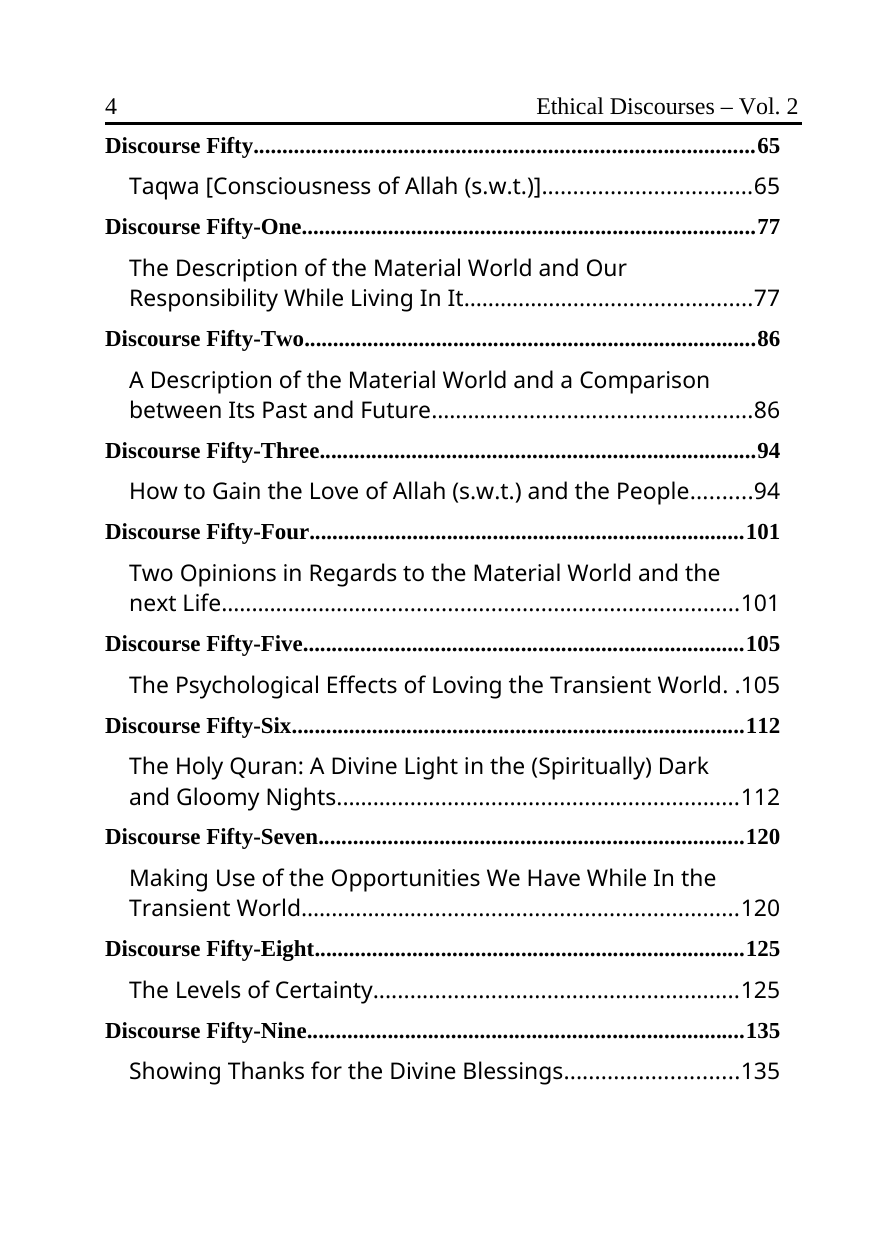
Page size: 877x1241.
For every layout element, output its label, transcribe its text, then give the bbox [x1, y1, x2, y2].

text Showing Thanks for the Divine Blessings 135 [129, 1056, 742, 1086]
text Two Opinions in Regards to the Material World and the next Life 101 [129, 557, 742, 618]
text Discourse Fifty-Four 101 [105, 518, 802, 545]
text Discourse Fifty-Eight 125 [105, 935, 802, 962]
text Discourse Fifty-Nine 135 [105, 1017, 802, 1043]
text The Holy Quran: A Divine Light in the (Spiritually) Dark and Gloomy Nights 112 [129, 751, 742, 811]
text How to Gain the Love of Allah (s.w.t.) and the People 94 [129, 476, 742, 506]
text Discourse Fifty-Five 105 [105, 630, 802, 656]
text The Levels of Certainty 125 [129, 974, 742, 1004]
text Discourse Fifty-Three 94 [105, 437, 802, 463]
text Making Use of the Opportunities We Have While In the Transient World 120 [129, 862, 742, 923]
text Discourse Fifty 65 [105, 132, 802, 158]
text Taqwa [Consciousness of Allah (s.w.t.)] 65 [129, 171, 742, 201]
text Discourse Fifty-Two 86 [105, 325, 802, 351]
text The Psychological Effects of Loving the Transient World 105 [129, 669, 742, 699]
text Discourse Fifty-One 77 [105, 213, 802, 239]
text The Description of the Material World and Our Responsibility While Living In It 77 [129, 252, 742, 312]
text Discourse Fifty-Seven 120 [105, 823, 802, 850]
text Discourse Fifty-Six 112 [105, 712, 802, 738]
text A Description of the Material World and a Comparison between Its Past and Future 86 [129, 364, 742, 424]
